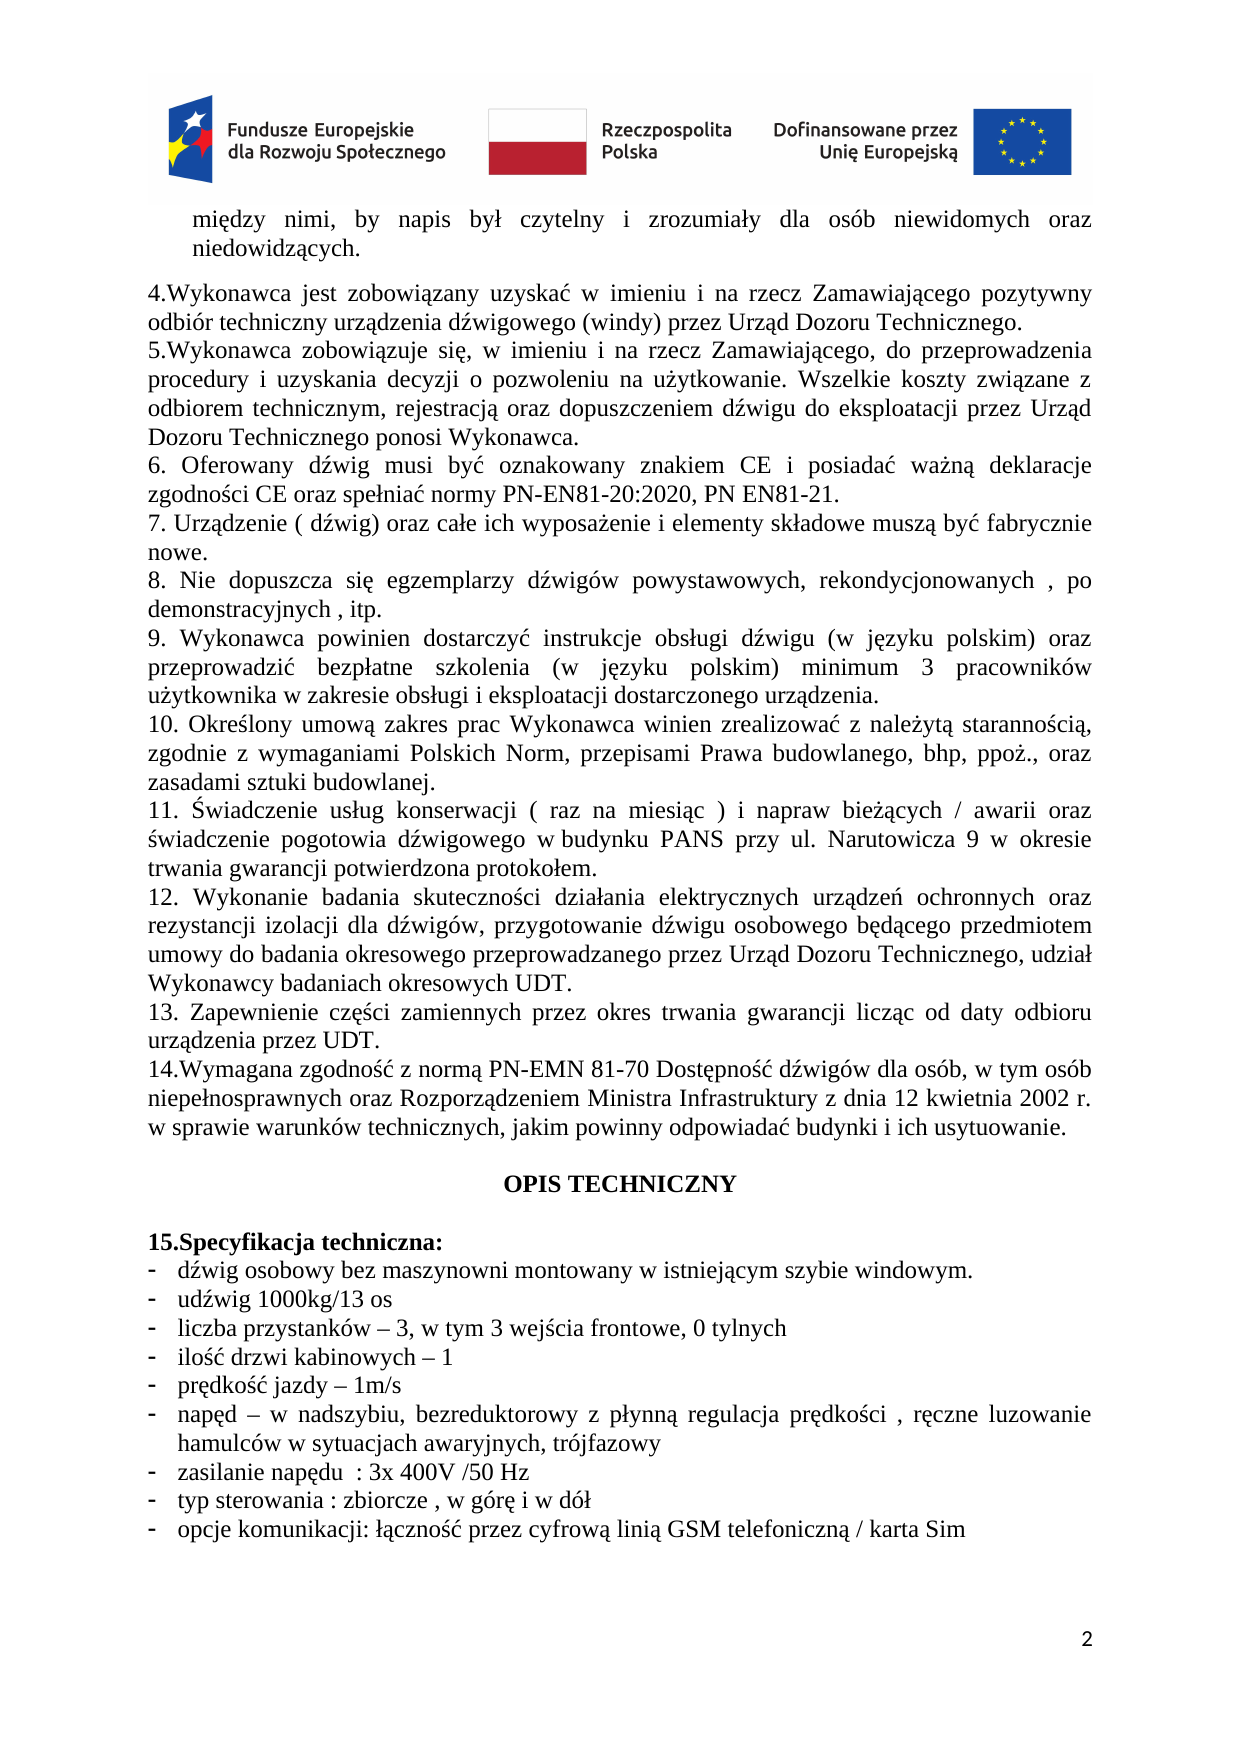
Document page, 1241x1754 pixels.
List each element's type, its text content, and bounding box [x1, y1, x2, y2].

text 12. Wykonanie badania skuteczności działania elektrycznych urządzeń ochronnych oraz rezystancji izolacji dla dźwigów, przygotowanie dźwigu osobowego będącego przedmiotem umowy do badania okresowego przeprowadzanego przez Urząd Dozoru Technicznego, udział Wykonawcy badaniach okresowych UDT. [148, 882, 1093, 997]
list opcje komunikacji: łączność przez cyfrową linią GSM telefoniczną / karta Sim [148, 1514, 1093, 1543]
text 8. Nie dopuszcza się egzemplarzy dźwigów powystawowych, rekondycjonowanych , po demonstracyjnych , itp. [148, 565, 1093, 623]
text 10. Określony umową zakres prac Wykonawca winien zrealizować z należytą starannością, zgodnie z wymaganiami Polskich Norm, przepisami Prawa budowlanego, bhp, ppoż., oraz zasadami sztuki budowlanej. [148, 709, 1093, 795]
text 4.Wykonawca jest zobowiązany uzyskać w imieniu i na rzecz Zamawiającego pozytywny odbiór techniczny urządzenia dźwigowego (windy) przez Urząd Dozoru Technicznego. [148, 278, 1093, 335]
text 13. Zapewnienie części zamiennych przez okres trwania gwarancji licząc od daty odbioru urządzenia przez UDT. [148, 997, 1093, 1054]
text 7. Urządzenie ( dźwig) oraz całe ich wyposażenie i elementy składowe muszą być fabrycznie nowe. [148, 508, 1093, 565]
list udźwig 1000kg/13 os [148, 1284, 1093, 1313]
list napęd – w nadszybiu, bezreduktorowy z płynną regulacja prędkości , ręczne luzowanie hamulców w sytuacjach awaryjnych, trójfazowy [148, 1399, 1093, 1457]
picture [147, 73, 1093, 205]
text 9. Wykonawca powinien dostarczyć instrukcje obsługi dźwigu (w języku polskim) oraz przeprowadzić bezpłatne szkolenia (w języku polskim) minimum 3 pracowników użytkownika w zakresie obsługi i eksploatacji dostarczonego urządzenia. [148, 623, 1093, 709]
text 14.Wymagana zgodność z normą PN-EMN 81-70 Dostępność dźwigów dla osób, w tym osób niepełnosprawnych oraz Rozporządzeniem Ministra Infrastruktury z dnia 12 kwietnia 2002 r. w sprawie warunków technicznych, jakim powinny odpowiadać budynki i ich usytuowanie. [148, 1054, 1093, 1140]
list liczba przystanków – 3, w tym 3 wejścia frontowe, 0 tylnych [148, 1313, 1093, 1342]
text 6. Oferowany dźwig musi być oznakowany znakiem CE i posiadać ważną deklaracje zgodności CE oraz spełniać normy PN-EN81-20:2020, PN EN81-21. [148, 450, 1093, 508]
list zasilanie napędu : 3x 400V /50 Hz [148, 1457, 1093, 1485]
text 5.Wykonawca zobowiązuje się, w imieniu i na rzecz Zamawiającego, do przeprowadzenia procedury i uzyskania decyzji o pozwoleniu na użytkowanie. Wszelkie koszty związane z odbiorem technicznym, rejestracją oraz dopuszczeniem dźwigu do eksploatacji przez Urząd Dozoru Technicznego ponosi Wykonawca. [148, 335, 1093, 450]
text OPIS TECHNICZNY [148, 1169, 1093, 1198]
list typ sterowania : zbiorcze , w górę i w dół [148, 1485, 1093, 1514]
list dźwig osobowy bez maszynowni montowany w istniejącym szybie windowym. [148, 1255, 1093, 1284]
text 15.Specyfikacja techniczna: [148, 1227, 1093, 1255]
text 11. Świadczenie usług konserwacji ( raz na miesiąc ) i napraw bieżących / awarii oraz świadczenie pogotowia dźwigowego w budynku PANS przy ul. Narutowicza 9 w okresie trwania gwarancji potwierdzona protokołem. [148, 795, 1093, 882]
list prędkość jazdy – 1m/s [148, 1370, 1093, 1399]
list ilość drzwi kabinowych – 1 [148, 1342, 1093, 1370]
